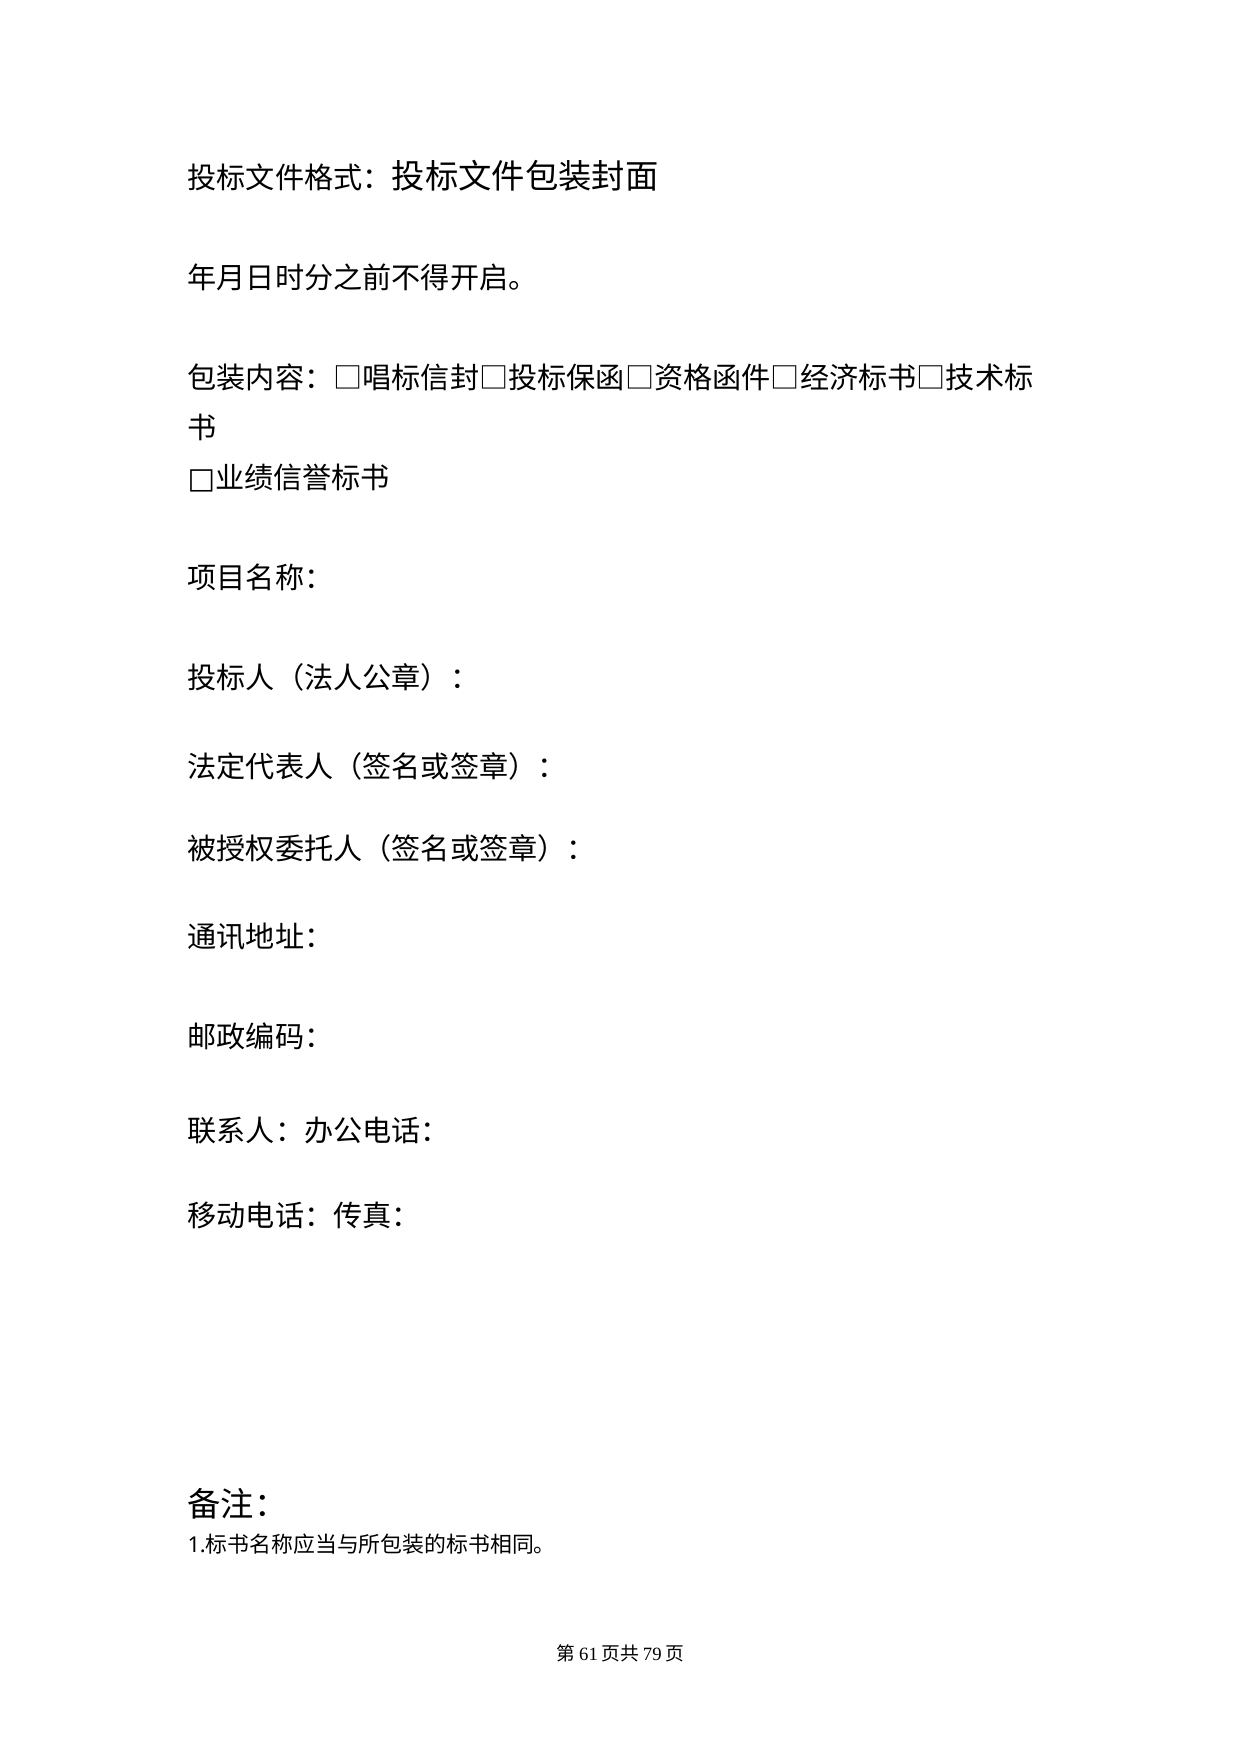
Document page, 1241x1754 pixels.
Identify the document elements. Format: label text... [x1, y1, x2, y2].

text 包装内容：□唱标信封□投标保函□资格函件□经济标书□技术标书 [187, 348, 1053, 448]
text 年月日时分之前不得开启。 [187, 248, 1053, 298]
text 通讯地址： [187, 908, 1053, 958]
text 1.标书名称应当与所包装的标书相同。 [187, 1527, 1053, 1558]
text 移动电话：传真： [187, 1192, 1053, 1234]
text 邮政编码： [187, 1008, 1053, 1058]
text 投标人（法人公章）： [187, 648, 1053, 698]
text 项目名称： [187, 548, 1053, 598]
text 法定代表人（签名或签章）： [187, 744, 1053, 786]
text 联系人：办公电话： [187, 1108, 1053, 1150]
text 投标文件格式：投标文件包装封面 [187, 150, 1053, 198]
text □业绩信誉标书 [187, 448, 1053, 498]
text 备注： [187, 1477, 1053, 1527]
text 被授权委托人（签名或签章）： [187, 826, 1053, 868]
